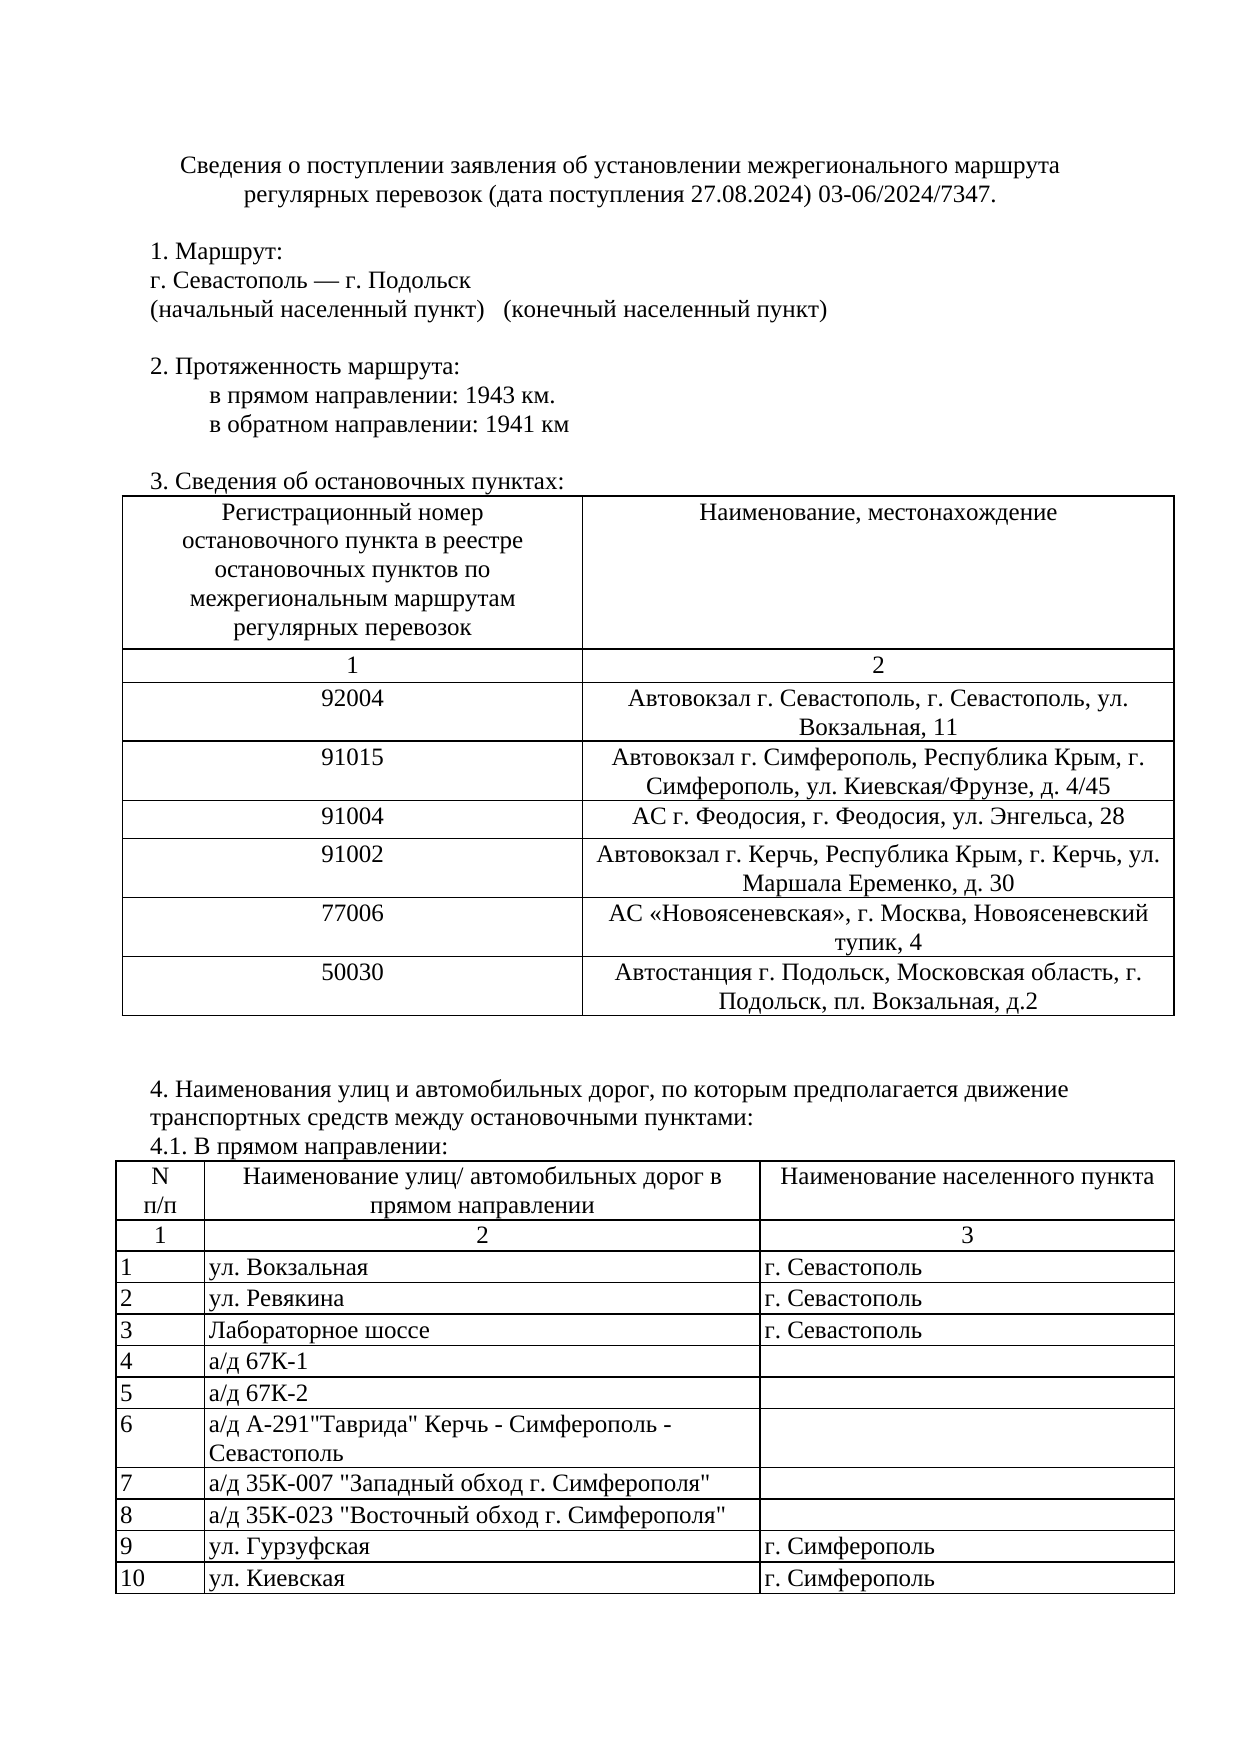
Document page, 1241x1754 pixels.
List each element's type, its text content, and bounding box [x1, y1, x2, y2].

text 4.1. В прямом направлении: [150, 1131, 1090, 1160]
table_cell а/д 35К-023 "Восточный обход г. Симферополя" [205, 1500, 759, 1530]
table_header Регистрационный номер остановочного пункта в реестре остановочных пунктов по межрегиональным маршрутам регулярных перевозок [123, 497, 582, 648]
table_cell 1 [117, 1252, 204, 1282]
table_cell Автовокзал г. Симферополь, Республика Крым, г. Симферополь, ул. Киевская/Фрунзе, д. 4/45 [583, 742, 1173, 799]
table_cell а/д 67К-1 [205, 1346, 759, 1376]
table_cell г. Севастополь [761, 1252, 1174, 1282]
text 3. Сведения об остановочных пунктах: [150, 466, 1090, 495]
table_cell [761, 1409, 1174, 1467]
table_cell а/д 67К-2 [205, 1378, 759, 1408]
table_cell [761, 1468, 1174, 1498]
table_cell 1 [123, 650, 582, 681]
table_cell [761, 1378, 1174, 1408]
table_cell ул. Киевская [205, 1563, 759, 1593]
table_header Наименование, местонахождение [583, 497, 1173, 648]
table_cell 8 [117, 1500, 204, 1530]
table_cell [761, 1346, 1174, 1376]
table_cell 77006 [123, 898, 582, 956]
table_cell 9 [117, 1531, 204, 1561]
table_cell 7 [117, 1468, 204, 1498]
table_cell Автовокзал г. Керчь, Республика Крым, г. Керчь, ул. Маршала Еременко, д. 30 [583, 839, 1173, 896]
table_cell Автовокзал г. Севастополь, г. Севастополь, ул. Вокзальная, 11 [583, 683, 1173, 740]
table_cell АС г. Феодосия, г. Феодосия, ул. Энгельса, 28 [583, 801, 1173, 837]
table_cell 92004 [123, 683, 582, 740]
table_cell г. Севастополь [761, 1283, 1174, 1313]
table_cell 5 [117, 1378, 204, 1408]
table_cell 2 [117, 1283, 204, 1313]
table_cell 3 [117, 1315, 204, 1345]
text в прямом направлении: 1943 км. [150, 380, 1090, 409]
table_cell г. Симферополь [761, 1563, 1174, 1593]
table_cell а/д А-291"Таврида" Керчь - Симферополь - Севастополь [205, 1409, 759, 1467]
text г. Севастополь — г. Подольск [150, 265, 1090, 294]
table_cell 50030 [123, 957, 582, 1014]
table_cell г. Севастополь [761, 1315, 1174, 1345]
table_header N п/п [117, 1162, 204, 1219]
table_cell г. Симферополь [761, 1531, 1174, 1561]
text 4. Наименования улиц и автомобильных дорог, по которым предполагается движение транспортных средств между остановочными пунктами: [150, 1074, 1090, 1131]
text (начальный населенный пункт) (конечный населенный пункт) [150, 294, 1090, 322]
table_cell Лабораторное шоссе [205, 1315, 759, 1345]
text в обратном направлении: 1941 км [150, 409, 1090, 437]
table_cell 10 [117, 1563, 204, 1593]
table_header Наименование улиц/ автомобильных дорог в прямом направлении [205, 1162, 759, 1219]
table_cell 2 [205, 1221, 759, 1250]
table_cell а/д 35К-007 "Западный обход г. Симферополя" [205, 1468, 759, 1498]
text Сведения о поступлении заявления об установлении межрегионального маршрута регулярных перевозок (дата поступления 27.08.2024) 03-06/2024/7347. [150, 150, 1090, 207]
table_cell ул. Вокзальная [205, 1252, 759, 1282]
text 1. Маршрут: [150, 236, 1090, 265]
table_cell ул. Гурзуфская [205, 1531, 759, 1561]
table_cell 6 [117, 1409, 204, 1467]
table_cell 91002 [123, 839, 582, 896]
table_cell АС «Новоясеневская», г. Москва, Новоясеневский тупик, 4 [583, 898, 1173, 956]
table_cell Автостанция г. Подольск, Московская область, г. Подольск, пл. Вокзальная, д.2 [583, 957, 1173, 1014]
table_cell 2 [583, 650, 1173, 681]
table_cell 91015 [123, 742, 582, 799]
table_cell 3 [761, 1221, 1174, 1250]
table_cell 91004 [123, 801, 582, 837]
table_header Наименование населенного пункта [761, 1162, 1174, 1219]
text 2. Протяженность маршрута: [150, 351, 1090, 380]
table_cell [761, 1500, 1174, 1530]
table_cell 1 [117, 1221, 204, 1250]
table_cell ул. Ревякина [205, 1283, 759, 1313]
table_cell 4 [117, 1346, 204, 1376]
